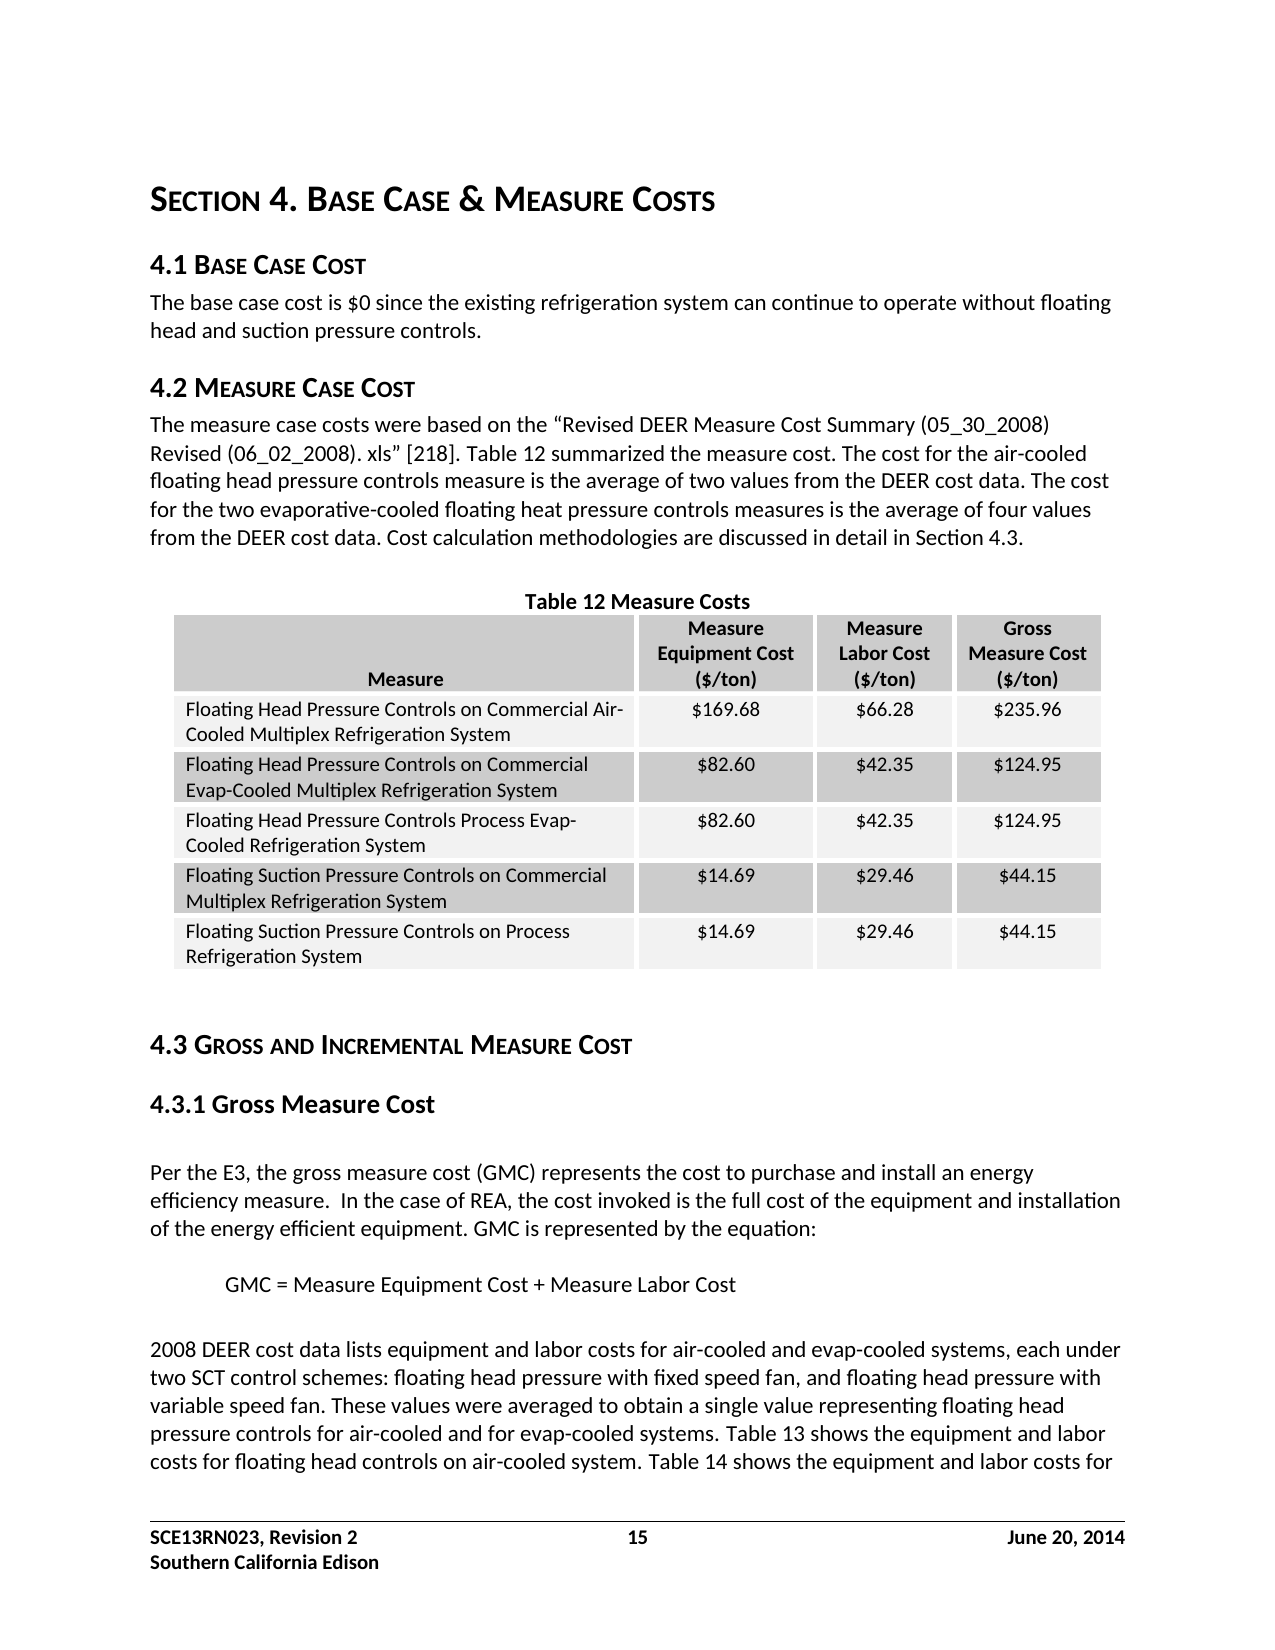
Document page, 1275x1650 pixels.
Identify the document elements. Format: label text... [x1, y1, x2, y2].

table_header Measure Labor Cost ($/ton) [817, 615, 952, 691]
table_cell $169.68 [639, 696, 813, 747]
table_cell $82.60 [639, 807, 813, 858]
text The base case cost is $0 since the existing refrigeration system can continue to operate without floating head and suction pressure controls. [150, 288, 1125, 344]
table_cell $29.46 [817, 863, 952, 913]
table_cell $14.69 [639, 918, 813, 969]
text Table 12 Measure Costs [150, 587, 1125, 615]
table_cell $124.95 [957, 752, 1101, 802]
table_header Measure Equipment Cost ($/ton) [639, 615, 813, 691]
table_header Measure [174, 615, 634, 691]
subtitle Section 4. Base Case & Measure Costs [150, 175, 1125, 221]
text GMC = Measure Equipment Cost + Measure Labor Cost [150, 1270, 1125, 1298]
table_cell $235.96 [957, 696, 1101, 747]
table_cell $42.35 [817, 752, 952, 802]
table_header Gross Measure Cost ($/ton) [957, 615, 1101, 691]
subtitle 4.3.1 Gross Measure Cost [150, 1087, 1125, 1120]
table_cell Floating Suction Pressure Controls on Process Refrigeration System [174, 918, 634, 969]
table_cell $29.46 [817, 918, 952, 969]
text The measure case costs were based on the “Revised DEER Measure Cost Summary (05_30_2008) Revised (06_02_2008). xls” [218]. Table 12 summarized the measure cost. The cost for the air-cooled floating head pressure controls measure is the average of two values from the DEER cost data. The cost for the two evaporative-cooled floating heat pressure controls measures is the average of four values from the DEER cost data. Cost calculation methodologies are discussed in detail in Section 4.3. [150, 411, 1125, 551]
table_cell $82.60 [639, 752, 813, 802]
table_cell $44.15 [957, 918, 1101, 969]
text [150, 1335, 1125, 1475]
table_cell $14.69 [639, 863, 813, 913]
table_cell Floating Suction Pressure Controls on Commercial Multiplex Refrigeration System [174, 863, 634, 913]
table_cell Floating Head Pressure Controls Process Evap-Cooled Refrigeration System [174, 807, 634, 858]
table_cell $42.35 [817, 807, 952, 858]
subtitle 4.1 Base Case Cost [150, 246, 1125, 281]
table_cell Floating Head Pressure Controls on Commercial Air-Cooled Multiplex Refrigeration System [174, 696, 634, 747]
subtitle 4.2 Measure Case Cost [150, 369, 1125, 404]
table_cell $66.28 [817, 696, 952, 747]
subtitle 4.3 Gross and Incremental Measure Cost [150, 1026, 1125, 1062]
table_cell $124.95 [957, 807, 1101, 858]
text Per the E3, the gross measure cost (GMC) represents the cost to purchase and install an energy efficiency measure. In the case of REA, the cost invoked is the full cost of the equipment and installation of the energy efficient equipment. GMC is represented by the equation: [150, 1158, 1125, 1242]
table_cell Floating Head Pressure Controls on Commercial Evap-Cooled Multiplex Refrigeration System [174, 752, 634, 802]
table_cell $44.15 [957, 863, 1101, 913]
